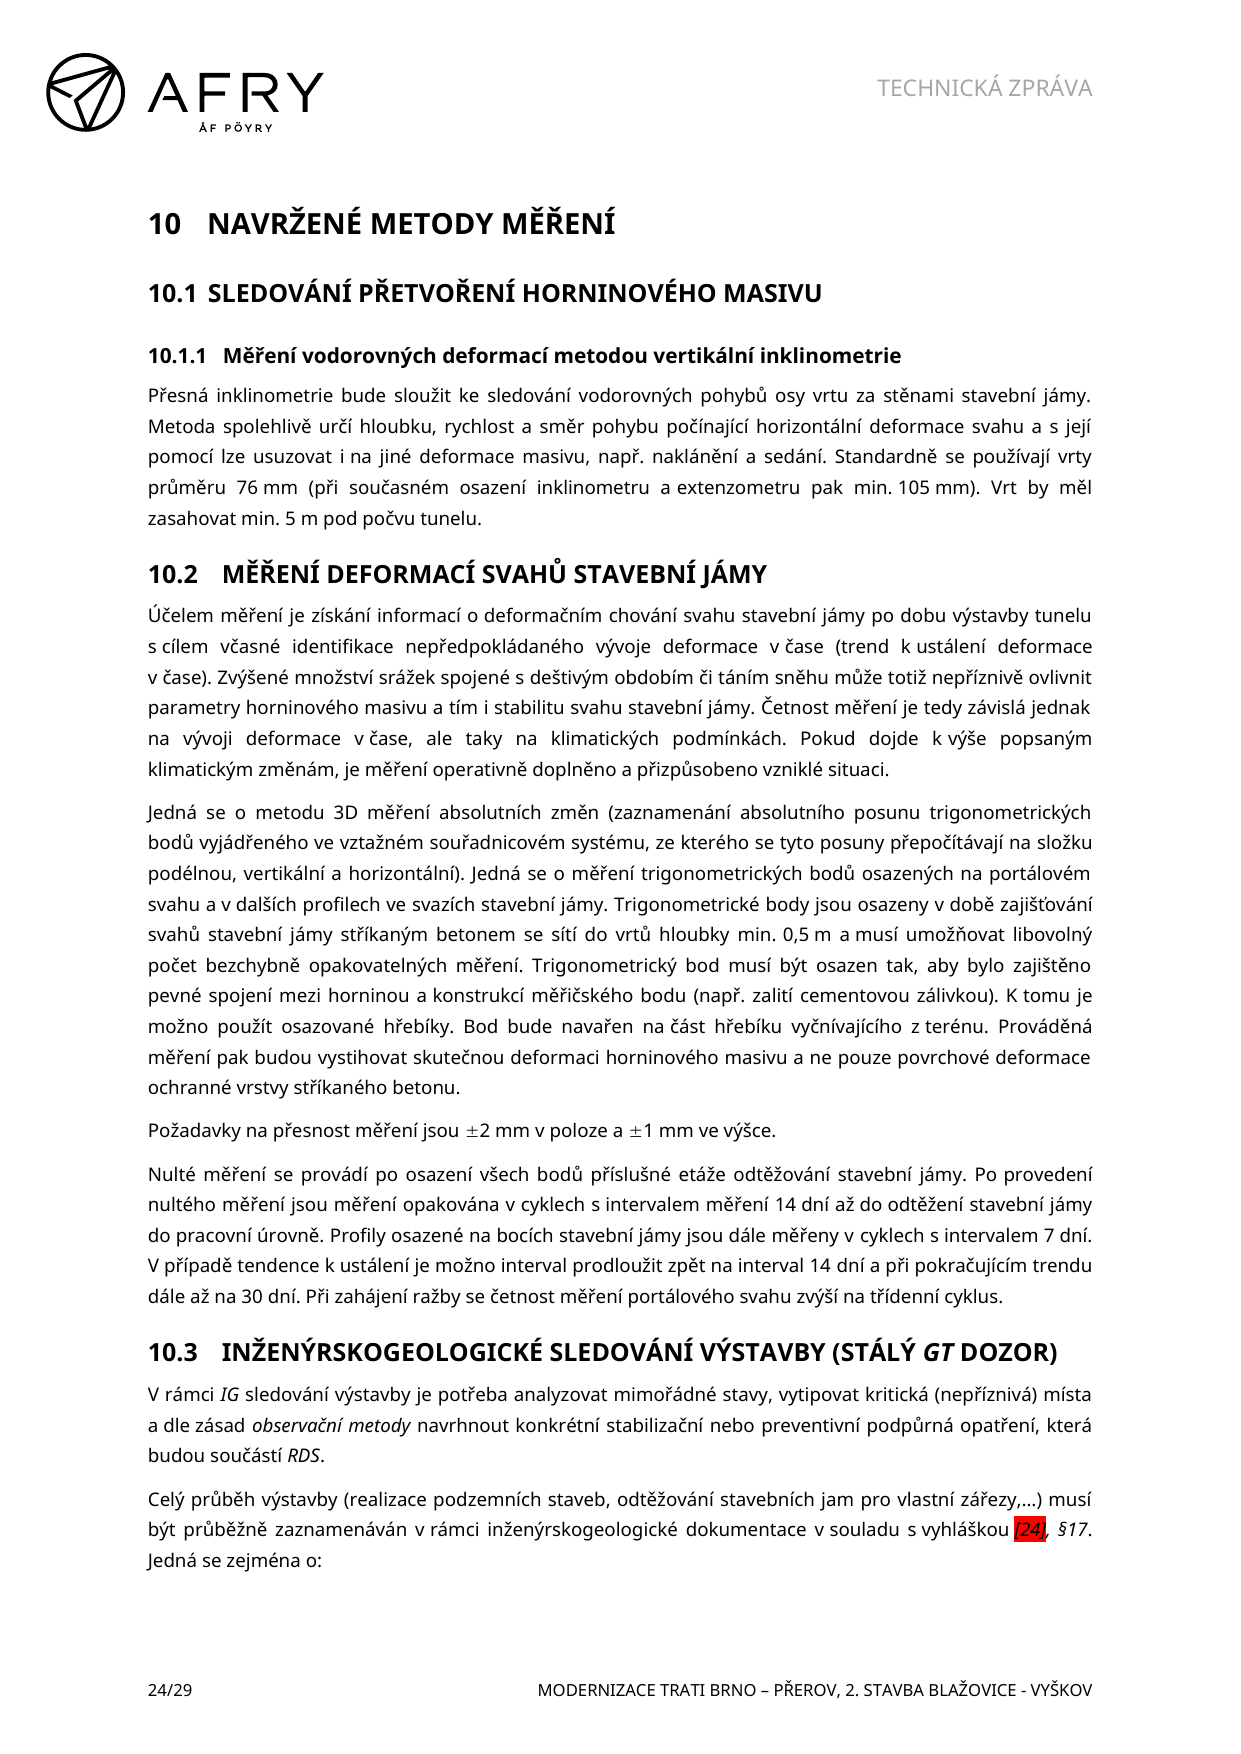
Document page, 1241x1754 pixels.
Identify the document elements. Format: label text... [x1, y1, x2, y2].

subtitle Měření vodorovných deformací metodou vertikální inklinometrie [148, 341, 1092, 370]
text Jedná se o metodu 3D měření absolutních změn (zaznamenání absolutního posunu trigonometrických bodů vyjádřeného ve vztažném souřadnicovém systému, ze kterého se tyto posuny přepočítávají na složku podélnou, vertikální a horizontální). Jedná se o měření trigonometrických bodů osazených na portálovém svahu a v dalších profilech ve svazích stavební jámy. Trigonometrické body jsou osazeny v době zajišťování svahů stavební jámy stříkaným betonem se sítí do vrtů hloubky min. 0,5 m a musí umožňovat libovolný počet bezchybně opakovatelných měření. Trigonometrický bod musí být osazen tak, aby bylo zajištěno pevné spojení mezi horninou a konstrukcí měřičského bodu (např. zalití cementovou zálivkou). K tomu je možno použít osazované hřebíky. Bod bude navařen na část hřebíku vyčnívajícího z terénu. Prováděná měření pak budou vystihovat skutečnou deformaci horninového masivu a ne pouze povrchové deformace ochranné vrstvy stříkaného betonu. [148, 799, 1092, 1100]
subtitle Navržené metody měření [148, 203, 1092, 243]
subtitle Sledování přetvoření horninového masivu [148, 276, 1092, 309]
text Přesná inklinometrie bude sloužit ke sledování vodorovných pohybů osy vrtu za stěnami stavební jámy. Metoda spolehlivě určí hloubku, rychlost a směr pohybu počínající horizontální deformace svahu a s její pomocí lze usuzovat i na jiné deformace masivu, např. naklánění a sedání. Standardně se používají vrty průměru 76 mm (při současném osazení inklinometru a extenzometru pak min. 105 mm). Vrt by měl zasahovat min. 5 m pod počvu tunelu. [148, 382, 1092, 530]
text V rámci IG sledování výstavby je potřeba analyzovat mimořádné stavy, vytipovat kritická (nepříznivá) místa a dle zásad observační metody navrhnout konkrétní stabilizační nebo preventivní podpůrná opatření, která budou součástí RDS. [148, 1381, 1092, 1468]
text Požadavky na přesnost měření jsou 2 mm v poloze a 1 mm ve výšce. [148, 1118, 1092, 1143]
text Celý průběh výstavby (realizace podzemních staveb, odtěžování stavebních jam pro vlastní zářezy,…) musí být průběžně zaznamenáván v rámci inženýrskogeologické dokumentace v souladu s vyhláškou [24], §17. Jedná se zejména o: [148, 1486, 1092, 1573]
text Účelem měření je získání informací o deformačním chování svahu stavební jámy po dobu výstavby tunelu s cílem včasné identifikace nepředpokládaného vývoje deformace v čase (trend k ustálení deformace v čase). Zvýšené množství srážek spojené s deštivým obdobím či táním sněhu může totiž nepříznivě ovlivnit parametry horninového masivu a tím i stabilitu svahu stavební jámy. Četnost měření je tedy závislá jednak na vývoji deformace v čase, ale taky na klimatických podmínkách. Pokud dojde k výše popsaným klimatickým změnám, je měření operativně doplněno a přizpůsobeno vzniklé situaci. [148, 603, 1092, 781]
text Nulté měření se provádí po osazení všech bodů příslušné etáže odtěžování stavební jámy. Po provedení nultého měření jsou měření opakována v cyklech s intervalem měření 14 dní až do odtěžení stavební jámy do pracovní úrovně. Profily osazené na bocích stavební jámy jsou dále měřeny v cyklech s intervalem 7 dní. V případě tendence k ustálení je možno interval prodloužit zpět na interval 14 dní a při pokračujícím trendu dále až na 30 dní. Při zahájení ražby se četnost měření portálového svahu zvýší na třídenní cyklus. [148, 1161, 1092, 1309]
subtitle Měření deformací svahů stavební jámy [148, 556, 1092, 590]
subtitle Inženýrskogeologické sledování výstavby (stálý GT dozor) [148, 1335, 1092, 1369]
